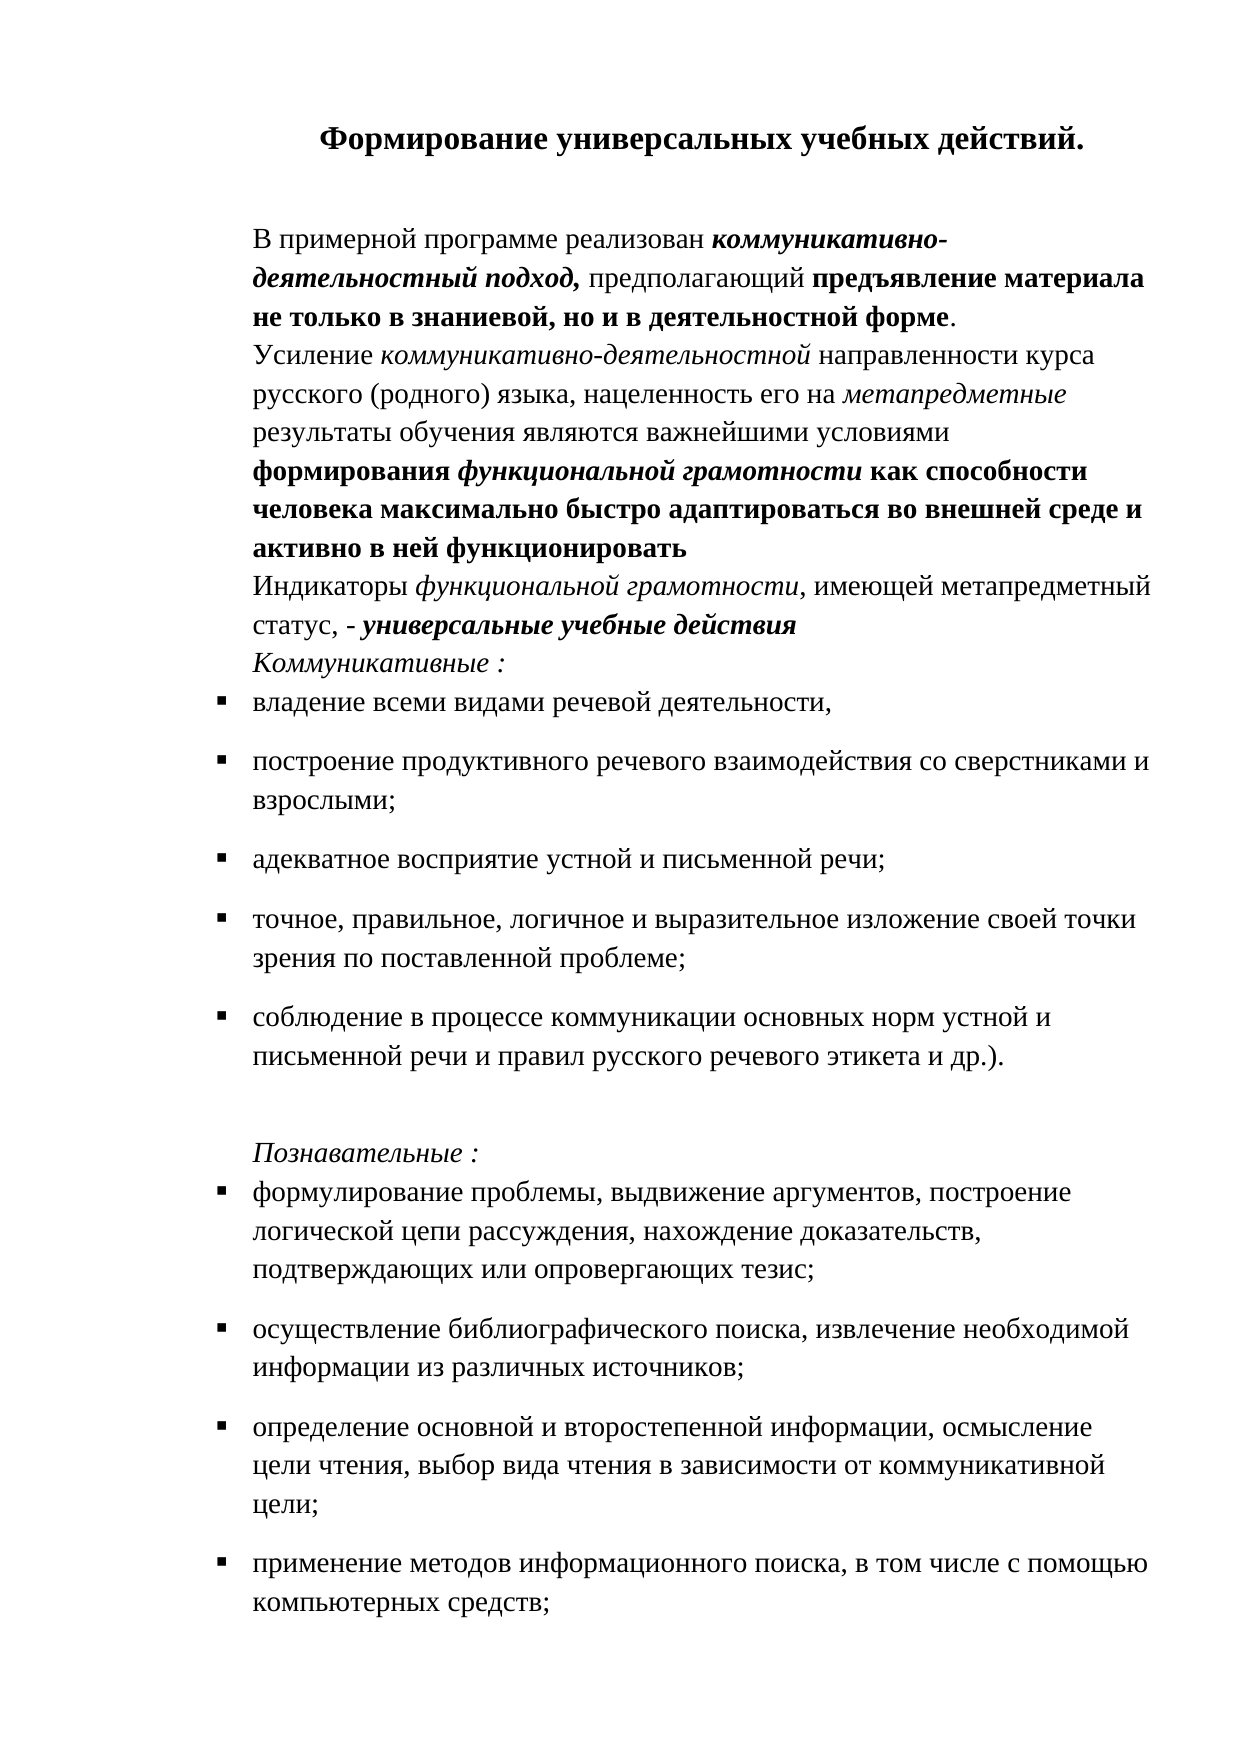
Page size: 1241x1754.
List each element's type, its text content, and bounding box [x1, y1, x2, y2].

list применение методов информационного поиска, в том числе с помощью компьютерных средств; [215, 1545, 1152, 1617]
list адекватное восприятие устной и письменной речи; [215, 842, 1152, 875]
list построение продуктивного речевого взаимодействия со сверстниками и взрослыми; [215, 743, 1152, 816]
text В примерной программе реализован коммуникативно-деятельностный подход, предполагающий предъявление материала не только в знаниевой, но и в деятельностной форме. [252, 222, 1152, 332]
text Познавательные : [252, 1136, 1152, 1169]
text Коммуникативные : [252, 646, 1152, 679]
text Формирование универсальных учебных действий. [252, 118, 1152, 156]
list владение всеми видами речевой деятельности, [215, 684, 1152, 718]
list формулирование проблемы, выдвижение аргументов, построение логической цепи рассуждения, нахождение доказательств, подтверждающих или опровергающих тезис; [215, 1174, 1152, 1285]
text Индикаторы функциональной грамотности, имеющей метапредметный статус, - универсальные учебные действия [252, 568, 1152, 641]
text Усиление коммуникативно-деятельностной направленности курса русского (родного) языка, нацеленность его на метапредметные результаты обучения являются важнейшими условиями формирования функциональной грамотности как способности человека максимально быстро адаптироваться во внешней среде и активно в ней функционировать [252, 337, 1152, 563]
list соблюдение в процессе коммуникации основных норм устной и письменной речи и правил русского речевого этикета и др.). [215, 999, 1152, 1071]
list осуществление библиографического поиска, извлечение необходимой информации из различных источников; [215, 1311, 1152, 1383]
list определение основной и второстепенной информации, осмысление цели чтения, выбор вида чтения в зависимости от коммуникативной цели; [215, 1409, 1152, 1519]
list точное, правильное, логичное и выразительное изложение своей точки зрения по поставленной проблеме; [215, 901, 1152, 973]
